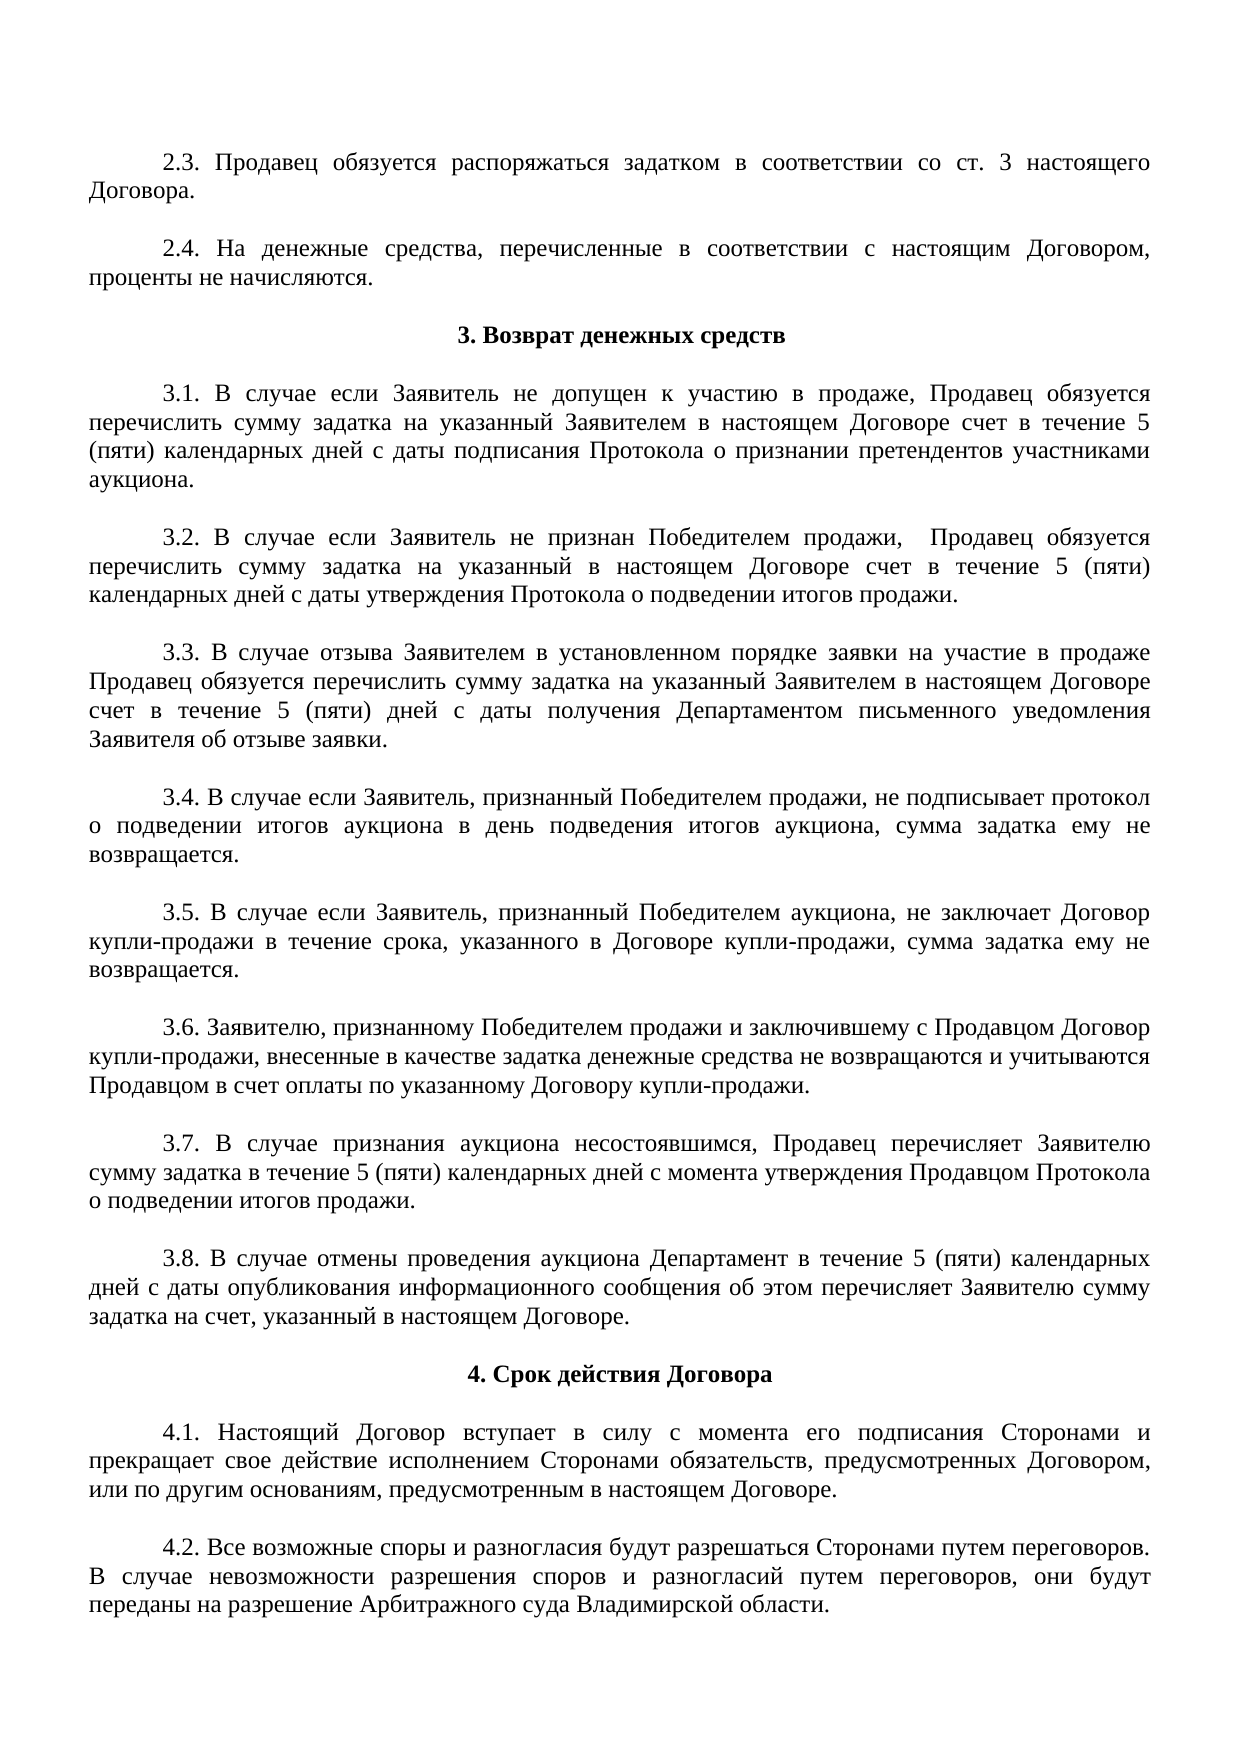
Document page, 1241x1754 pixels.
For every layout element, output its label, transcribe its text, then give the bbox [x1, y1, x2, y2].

text 3.7. В случае признания аукциона несостоявшимся, Продавец перечисляет Заявителю сумму задатка в течение 5 (пяти) календарных дней с момента утверждения Продавцом Протокола о подведении итогов продажи. [89, 1128, 1152, 1214]
text 2.3. Продавец обязуется распоряжаться задатком в соответствии со ст. 3 настоящего Договора. [89, 147, 1152, 204]
text 3.3. В случае отзыва Заявителем в установленном порядке заявки на участие в продаже Продавец обязуется перечислить сумму задатка на указанный Заявителем в настоящем Договоре счет в течение 5 (пяти) дней с даты получения Департаментом письменного уведомления Заявителя об отзыве заявки. [89, 637, 1152, 752]
text 3.8. В случае отмены проведения аукциона Департамент в течение 5 (пяти) календарных дней с даты опубликования информационного сообщения об этом перечисляет Заявителю сумму задатка на счет, указанный в настоящем Договоре. [89, 1243, 1152, 1329]
text 4.1. Настоящий Договор вступает в силу с момента его подписания Сторонами и прекращает свое действие исполнением Сторонами обязательств, предусмотренных Договором, или по другим основаниям, предусмотренным в настоящем Договоре. [89, 1417, 1152, 1503]
text 3.5. В случае если Заявитель, признанный Победителем аукциона, не заключает Договор купли-продажи в течение срока, указанного в Договоре купли-продажи, сумма задатка ему не возвращается. [89, 897, 1152, 983]
text 3.6. Заявителю, признанному Победителем продажи и заключившему с Продавцом Договор купли-продажи, внесенные в качестве задатка денежные средства не возвращаются и учитываются Продавцом в счет оплаты по указанному Договору купли-продажи. [89, 1012, 1152, 1099]
text 2.4. На денежные средства, перечисленные в соответствии с настоящим Договором, проценты не начисляются. [89, 233, 1152, 291]
text 3. Возврат денежных средств [457, 320, 1152, 349]
text 3.4. В случае если Заявитель, признанный Победителем продажи, не подписывает протокол о подведении итогов аукциона в день подведения итогов аукциона, сумма задатка ему не возвращается. [89, 782, 1152, 868]
text 4.2. Все возможные споры и разногласия будут разрешаться Сторонами путем переговоров. В случае невозможности разрешения споров и разногласий путем переговоров, они будут переданы на разрешение Арбитражного суда Владимирской области. [89, 1532, 1152, 1618]
text 3.1. В случае если Заявитель не допущен к участию в продаже, Продавец обязуется перечислить сумму задатка на указанный Заявителем в настоящем Договоре счет в течение 5 (пяти) календарных дней с даты подписания Протокола о признании претендентов участниками аукциона. [89, 378, 1152, 493]
text 3.2. В случае если Заявитель не признан Победителем продажи, Продавец обязуется перечислить сумму задатка на указанный в настоящем Договоре счет в течение 5 (пяти) календарных дней с даты утверждения Протокола о подведении итогов продажи. [89, 522, 1152, 608]
text 4. Срок действия Договора [89, 1359, 1152, 1387]
